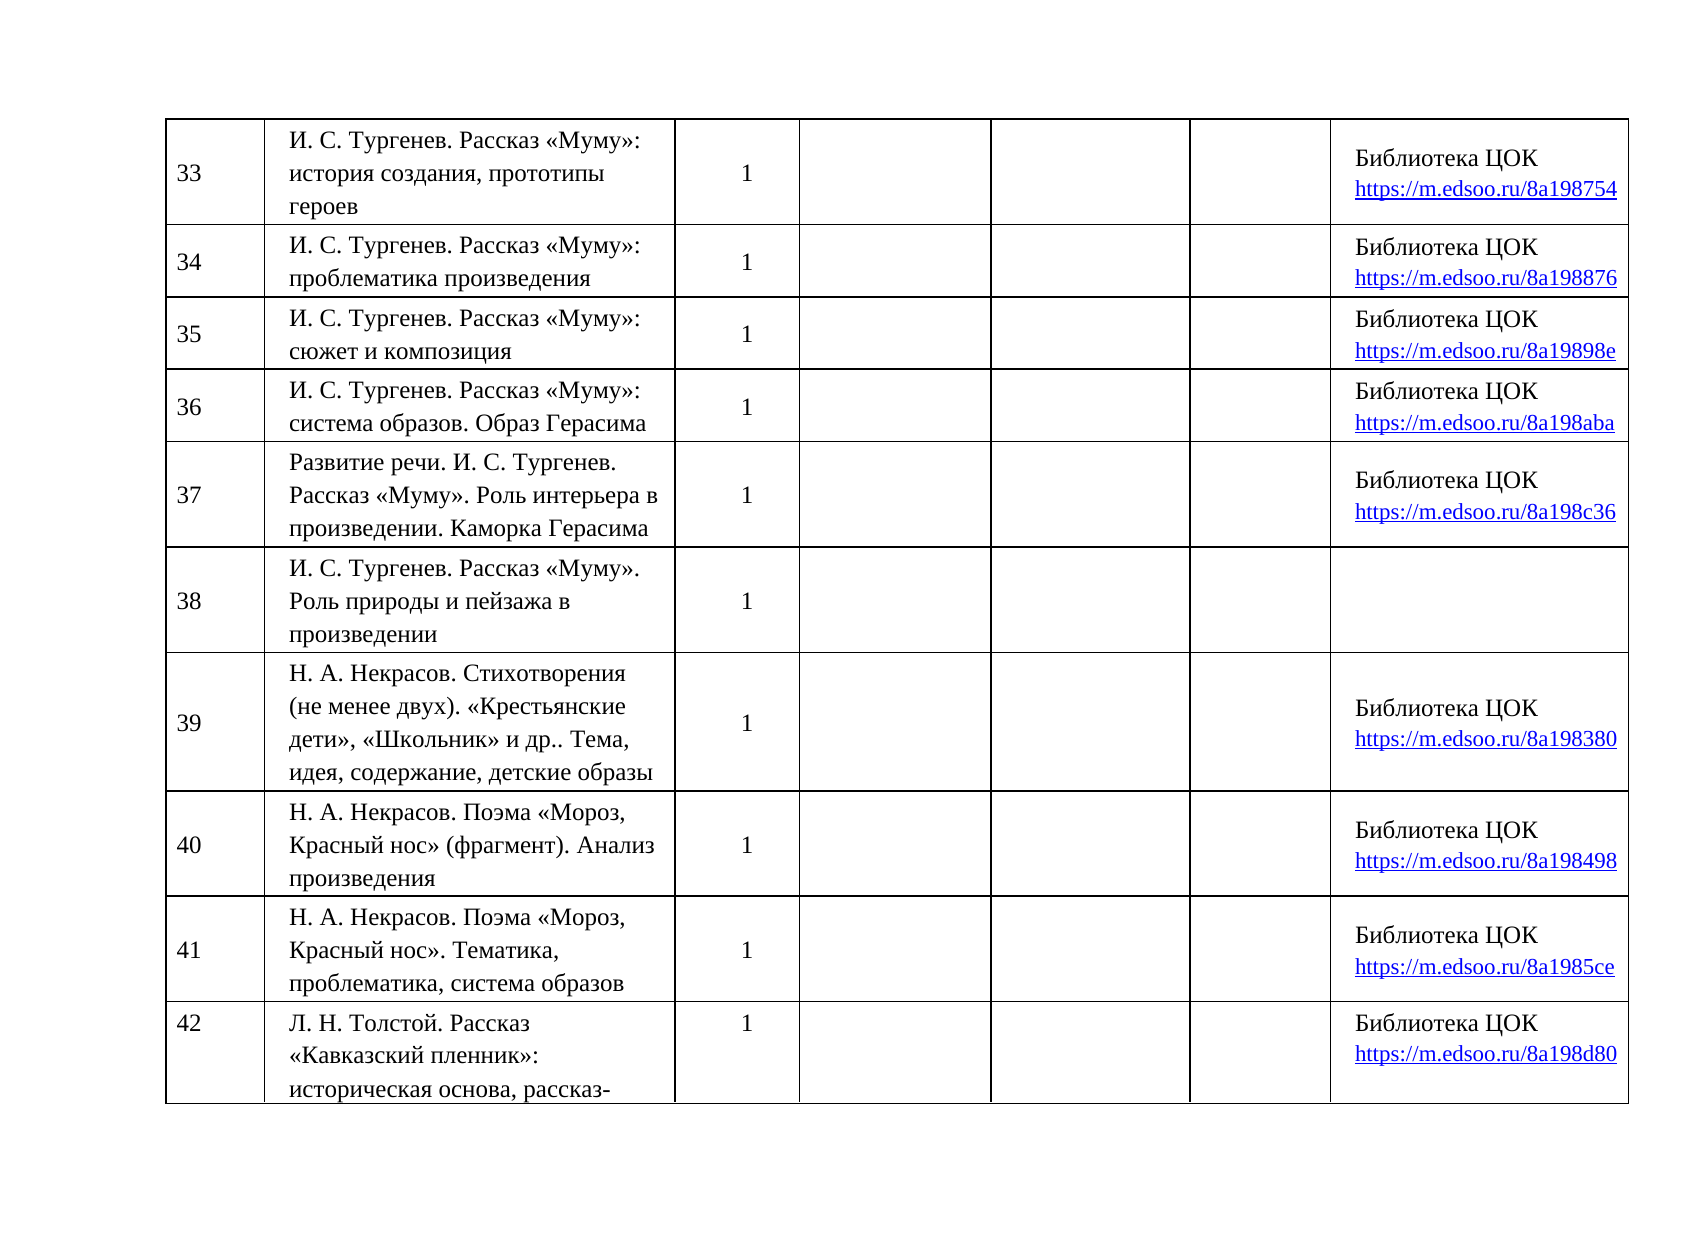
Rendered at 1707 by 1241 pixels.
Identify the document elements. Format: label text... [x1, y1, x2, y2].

table_cell [1191, 370, 1330, 441]
table_cell [800, 653, 990, 790]
table_cell [800, 298, 990, 368]
table_cell 1 [676, 548, 799, 652]
table_cell [992, 298, 1189, 368]
table_cell 1 [676, 120, 799, 223]
table_cell Библиотека ЦОК https://m.edsoo.ru/8a1985ce [1331, 897, 1628, 1001]
table_cell Н. А. Некрасов. Поэма «Мороз, Красный нос» (фрагмент). Анализ произведения [265, 792, 674, 895]
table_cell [1331, 1002, 1628, 1102]
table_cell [265, 1002, 674, 1102]
table_cell [800, 442, 990, 546]
table_cell [992, 897, 1189, 1001]
table_cell [1191, 897, 1330, 1001]
table_cell [992, 225, 1189, 296]
table_cell 1 [676, 792, 799, 895]
table_cell 1 [676, 442, 799, 546]
table_cell [992, 1002, 1189, 1102]
table_cell Библиотека ЦОК https://m.edsoo.ru/8a198498 [1331, 792, 1628, 895]
table_cell Н. А. Некрасов. Поэма «Мороз, Красный нос». Тематика, проблематика, система образов [265, 897, 674, 1001]
table_cell [1191, 548, 1330, 652]
table_cell [1191, 1002, 1330, 1102]
table_cell [992, 120, 1189, 223]
table_cell И. С. Тургенев. Рассказ «Муму»: система образов. Образ Герасима [265, 370, 674, 441]
table_cell [800, 370, 990, 441]
table_cell [992, 548, 1189, 652]
table_cell Н. А. Некрасов. Стихотворения (не менее двух). «Крестьянские дети», «Школьник» и др.. Тема, идея, содержание, детские образы [265, 653, 674, 790]
table_cell [1331, 548, 1628, 652]
table_cell И. С. Тургенев. Рассказ «Муму»: история создания, прототипы героев [265, 120, 674, 223]
table_cell 42 [167, 1002, 264, 1102]
table_cell 41 [167, 897, 264, 1001]
table_cell Библиотека ЦОК https://m.edsoo.ru/8a198876 [1331, 225, 1628, 296]
table_cell 35 [167, 298, 264, 368]
table_cell 33 [167, 120, 264, 223]
table_cell [992, 442, 1189, 546]
table_cell [800, 120, 990, 223]
table_cell И. С. Тургенев. Рассказ «Муму»: сюжет и композиция [265, 298, 674, 368]
table_cell [1191, 298, 1330, 368]
table_cell 1 [676, 370, 799, 441]
table_cell 1 [676, 897, 799, 1001]
table_cell 38 [167, 548, 264, 652]
table_cell Библиотека ЦОК https://m.edsoo.ru/8a198c36 [1331, 442, 1628, 546]
table_cell 34 [167, 225, 264, 296]
table_cell Библиотека ЦОК https://m.edsoo.ru/8a198380 [1331, 653, 1628, 790]
table_cell 40 [167, 792, 264, 895]
table_cell [992, 792, 1189, 895]
table_cell [800, 1002, 990, 1102]
table_cell [800, 548, 990, 652]
table_cell [1191, 442, 1330, 546]
table_cell [800, 225, 990, 296]
table_cell [1191, 225, 1330, 296]
table_cell 37 [167, 442, 264, 546]
table_cell 1 [676, 298, 799, 368]
table_cell 1 [676, 1002, 799, 1102]
table_cell 36 [167, 370, 264, 441]
table_cell [800, 897, 990, 1001]
table_cell 1 [676, 225, 799, 296]
table_cell 39 [167, 653, 264, 790]
table_cell Библиотека ЦОК https://m.edsoo.ru/8a198aba [1331, 370, 1628, 441]
table_cell [992, 370, 1189, 441]
table_cell [1191, 792, 1330, 895]
table_cell Библиотека ЦОК https://m.edsoo.ru/8a19898e [1331, 298, 1628, 368]
table_cell [1191, 120, 1330, 223]
table_cell И. С. Тургенев. Рассказ «Муму». Роль природы и пейзажа в произведении [265, 548, 674, 652]
table_cell [1191, 653, 1330, 790]
table_cell И. С. Тургенев. Рассказ «Муму»: проблематика произведения [265, 225, 674, 296]
table_cell [992, 653, 1189, 790]
table_cell Развитие речи. И. С. Тургенев. Рассказ «Муму». Роль интерьера в произведении. Каморка Герасима [265, 442, 674, 546]
table_cell 1 [676, 653, 799, 790]
table_cell Библиотека ЦОК https://m.edsoo.ru/8a198754 [1331, 120, 1628, 223]
table_cell [800, 792, 990, 895]
